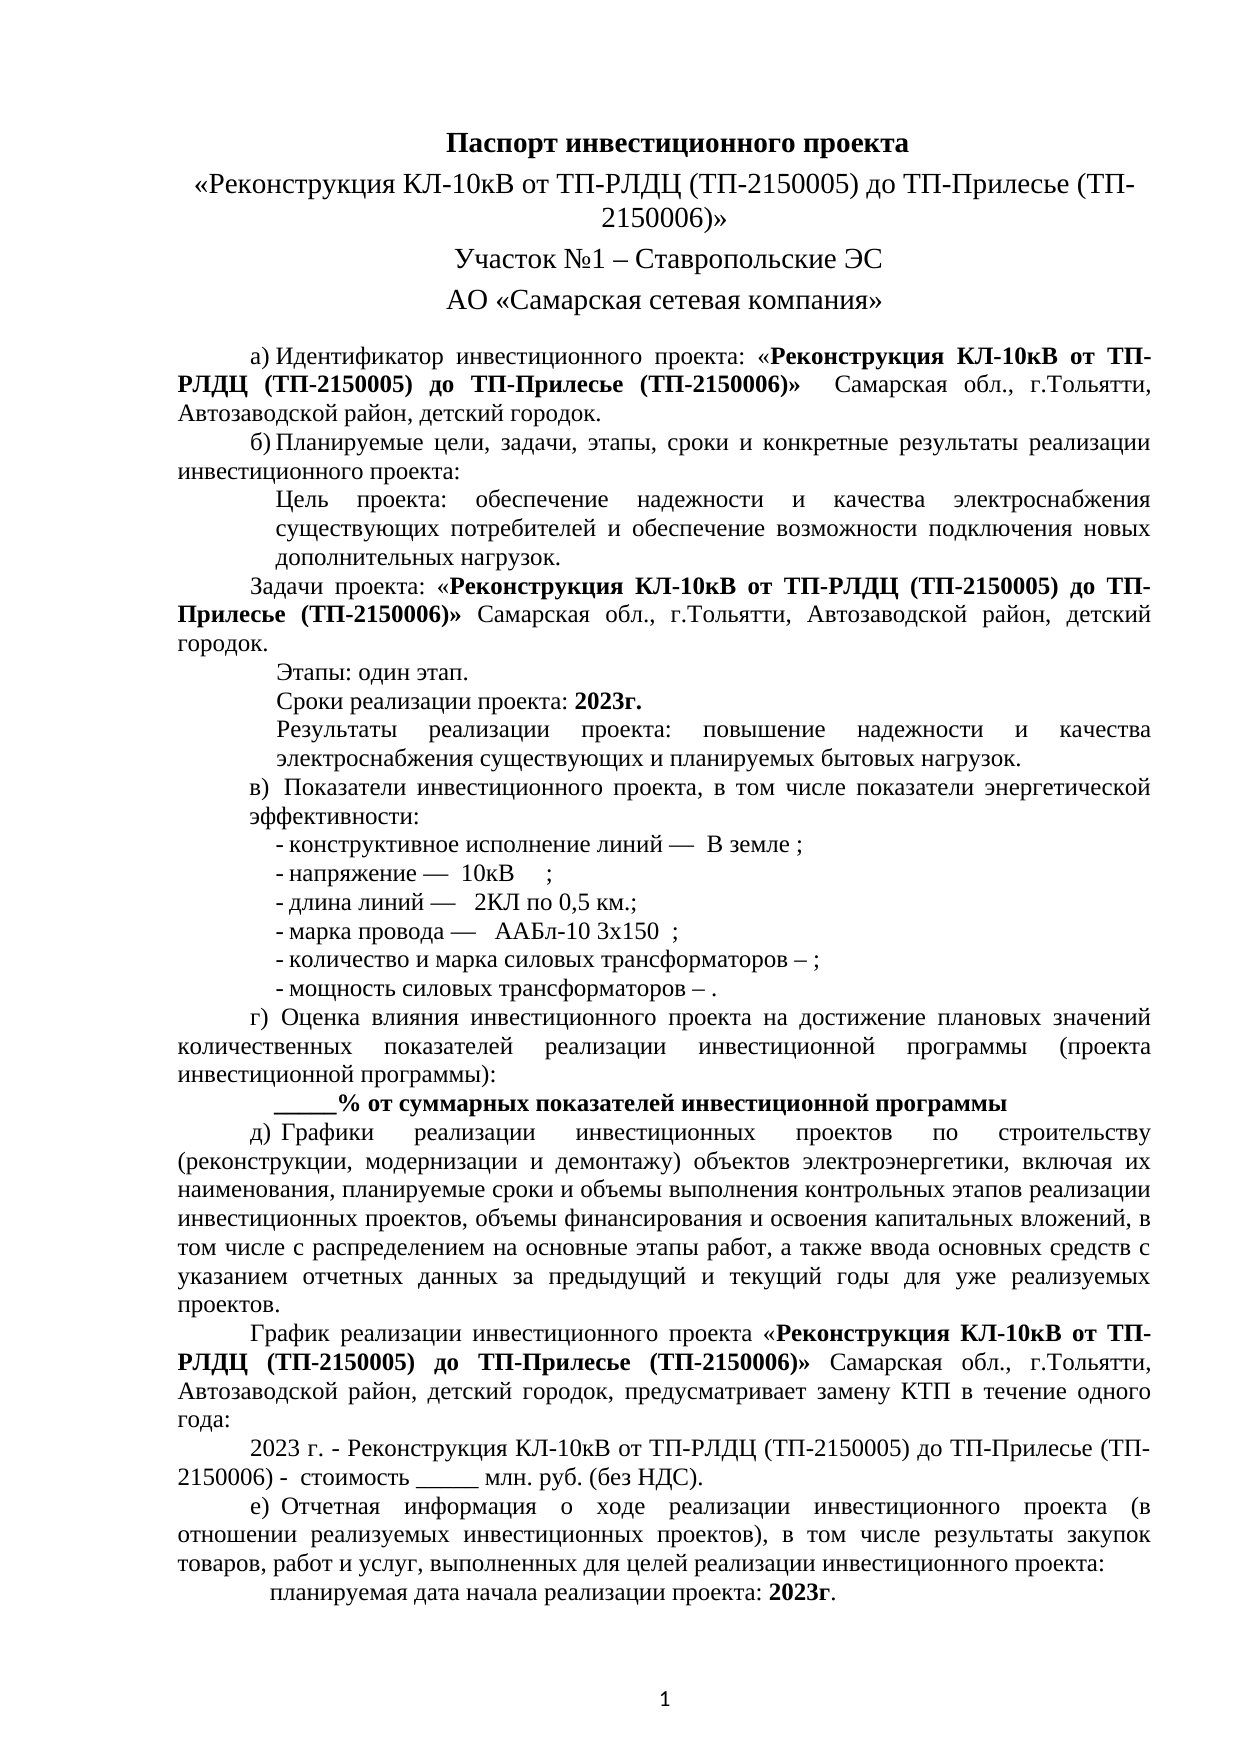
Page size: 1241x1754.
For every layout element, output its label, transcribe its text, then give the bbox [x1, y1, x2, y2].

text б) Планируемые цели, задачи, этапы, сроки и конкретные результаты реализации инвестиционного проекта: [177, 427, 1152, 484]
list мощность силовых трансформаторов – . [275, 973, 1152, 1002]
list длина линий — 2КЛ по 0,5 км.; [275, 887, 1152, 916]
text планируемая дата начала реализации проекта: 2023г. [269, 1577, 1152, 1606]
text _____% от суммарных показателей инвестиционной программы [274, 1088, 1152, 1117]
text «Реконструкция КЛ-10кВ от ТП-РЛДЦ (ТП-2150005) до ТП-Прилесье (ТП-2150006)» [177, 167, 1152, 234]
list конструктивное исполнение линий — В земле ; [275, 829, 1152, 858]
text в) Показатели инвестиционного проекта, в том числе показатели энергетической эффективности: [249, 772, 1152, 829]
text График реализации инвестиционного проекта «Реконструкция КЛ-10кВ от ТП-РЛДЦ (ТП-2150005) до ТП-Прилесье (ТП-2150006)» Самарская обл., г.Тольятти, Автозаводской район, детский городок, предусматривает замену КТП в течение одного года: [177, 1318, 1152, 1433]
text 2023 г. - Реконструкция КЛ-10кВ от ТП-РЛДЦ (ТП-2150005) до ТП-Прилесье (ТП-2150006) - стоимость _____ млн. руб. (без НДС). [177, 1433, 1152, 1491]
text е) Отчетная информация о ходе реализации инвестиционного проекта (в отношении реализуемых инвестиционных проектов), в том числе результаты закупок товаров, работ и услуг, выполненных для целей реализации инвестиционного проекта: [177, 1491, 1152, 1577]
text АО «Самарская сетевая компания» [177, 282, 1152, 316]
text Цель проекта: обеспечение надежности и качества электроснабжения существующих потребителей и обеспечение возможности подключения новых дополнительных нагрузок. [275, 484, 1152, 571]
text Сроки реализации проекта: 2023г. [276, 686, 1152, 714]
list напряжение — 10кВ ; [275, 858, 1152, 887]
text а) Идентификатор инвестиционного проекта: «Реконструкция КЛ-10кВ от ТП-РЛДЦ (ТП-2150005) до ТП-Прилесье (ТП-2150006)» Самарская обл., г.Тольятти, Автозаводской район, детский городок. [177, 341, 1152, 427]
text д) Графики реализации инвестиционных проектов по строительству (реконструкции, модернизации и демонтажу) объектов электроэнергетики, включая их наименования, планируемые сроки и объемы выполнения контрольных этапов реализации инвестиционных проектов, объемы финансирования и освоения капитальных вложений, в том числе с распределением на основные этапы работ, а также ввода основных средств с указанием отчетных данных за предыдущий и текущий годы для уже реализуемых проектов. [177, 1117, 1152, 1318]
text г) Оценка влияния инвестиционного проекта на достижение плановых значений количественных показателей реализации инвестиционной программы (проекта инвестиционной программы): [177, 1002, 1152, 1088]
text Задачи проекта: «Реконструкция КЛ-10кВ от ТП-РЛДЦ (ТП-2150005) до ТП-Прилесье (ТП-2150006)» Самарская обл., г.Тольятти, Автозаводской район, детский городок. [177, 571, 1152, 657]
list марка провода — ААБл-10 3х150 ; [275, 916, 1152, 944]
list количество и марка силовых трансформаторов – ; [275, 944, 1152, 973]
text Паспорт инвестиционного проекта [446, 126, 1152, 159]
text Участок №1 – Ставропольские ЭС [177, 241, 1152, 275]
text Результаты реализации проекта: повышение надежности и качества электроснабжения существующих и планируемых бытовых нагрузок. [276, 714, 1152, 772]
text Этапы: один этап. [276, 657, 1152, 686]
